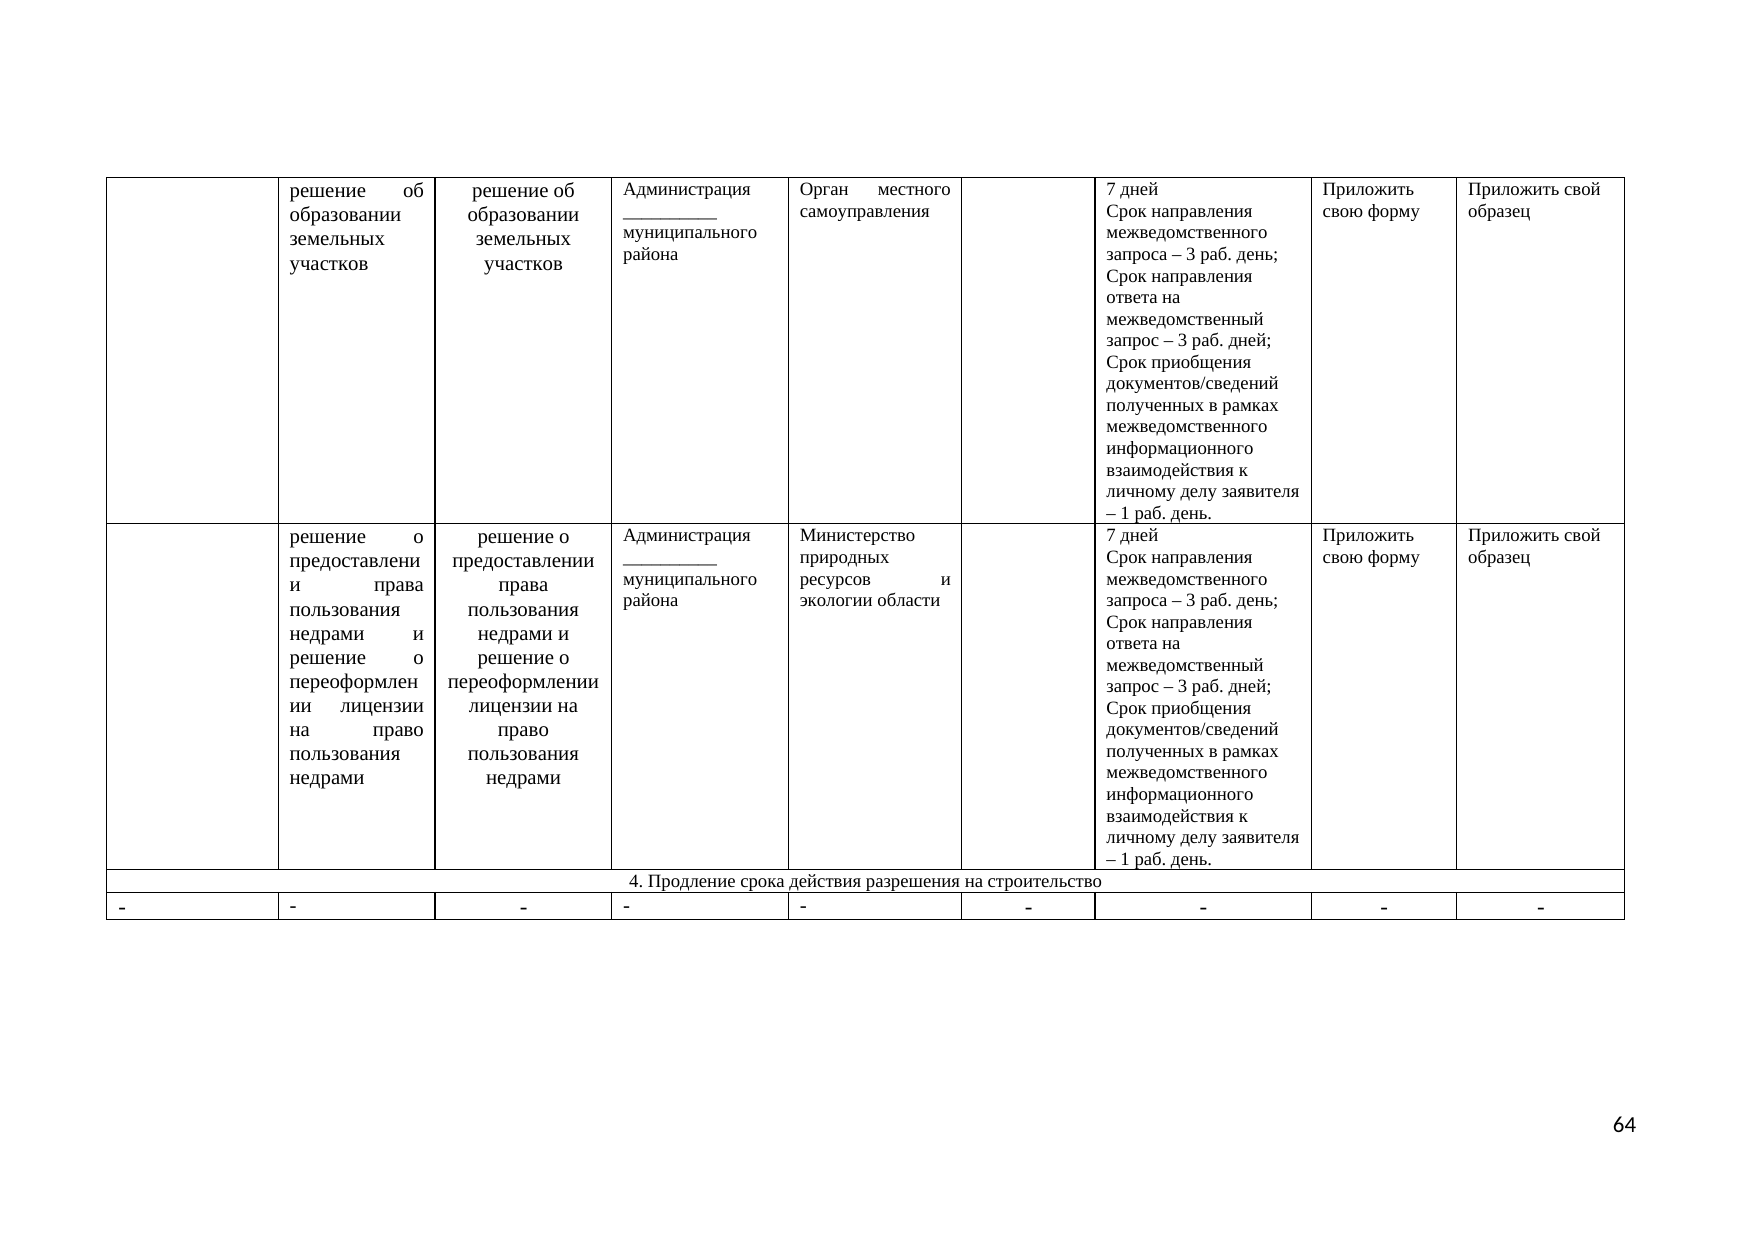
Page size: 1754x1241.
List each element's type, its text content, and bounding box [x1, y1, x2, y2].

table_cell Приложить свою форму [1312, 524, 1456, 869]
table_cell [789, 178, 961, 523]
table_cell [107, 524, 278, 869]
table_cell решение о предоставлении права пользования недрами и решение о переоформлении лицензии на право пользования недрами [279, 524, 434, 869]
table_cell 4. Продление срока действия разрешения на строительство [107, 870, 1624, 892]
table_cell - [789, 893, 961, 919]
table_cell - [1312, 893, 1456, 919]
table_cell Администрация __________ муниципального района [612, 524, 788, 869]
table_cell решение о предоставлении права пользования недрами и решение о переоформлении лицензии на право пользования недрами [436, 524, 611, 869]
table_cell - [612, 893, 788, 919]
table_cell - [107, 893, 278, 919]
table_cell - [436, 893, 611, 919]
table_cell решение об образовании земельных участков [436, 178, 611, 523]
table_cell решение об образовании земельных участков [279, 178, 434, 523]
table_cell Министерство природных ресурсов и экологии области [789, 524, 961, 869]
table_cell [612, 178, 788, 523]
table_cell [962, 524, 1094, 869]
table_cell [1457, 178, 1624, 523]
table_cell - [1096, 893, 1311, 919]
table_cell [107, 178, 278, 523]
table_cell Приложить свой образец [1457, 524, 1624, 869]
table_cell - [962, 893, 1094, 919]
table_cell [962, 178, 1094, 523]
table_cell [1312, 178, 1456, 523]
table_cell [1096, 178, 1311, 523]
table_cell - [1457, 893, 1624, 919]
table_cell - [279, 893, 434, 919]
